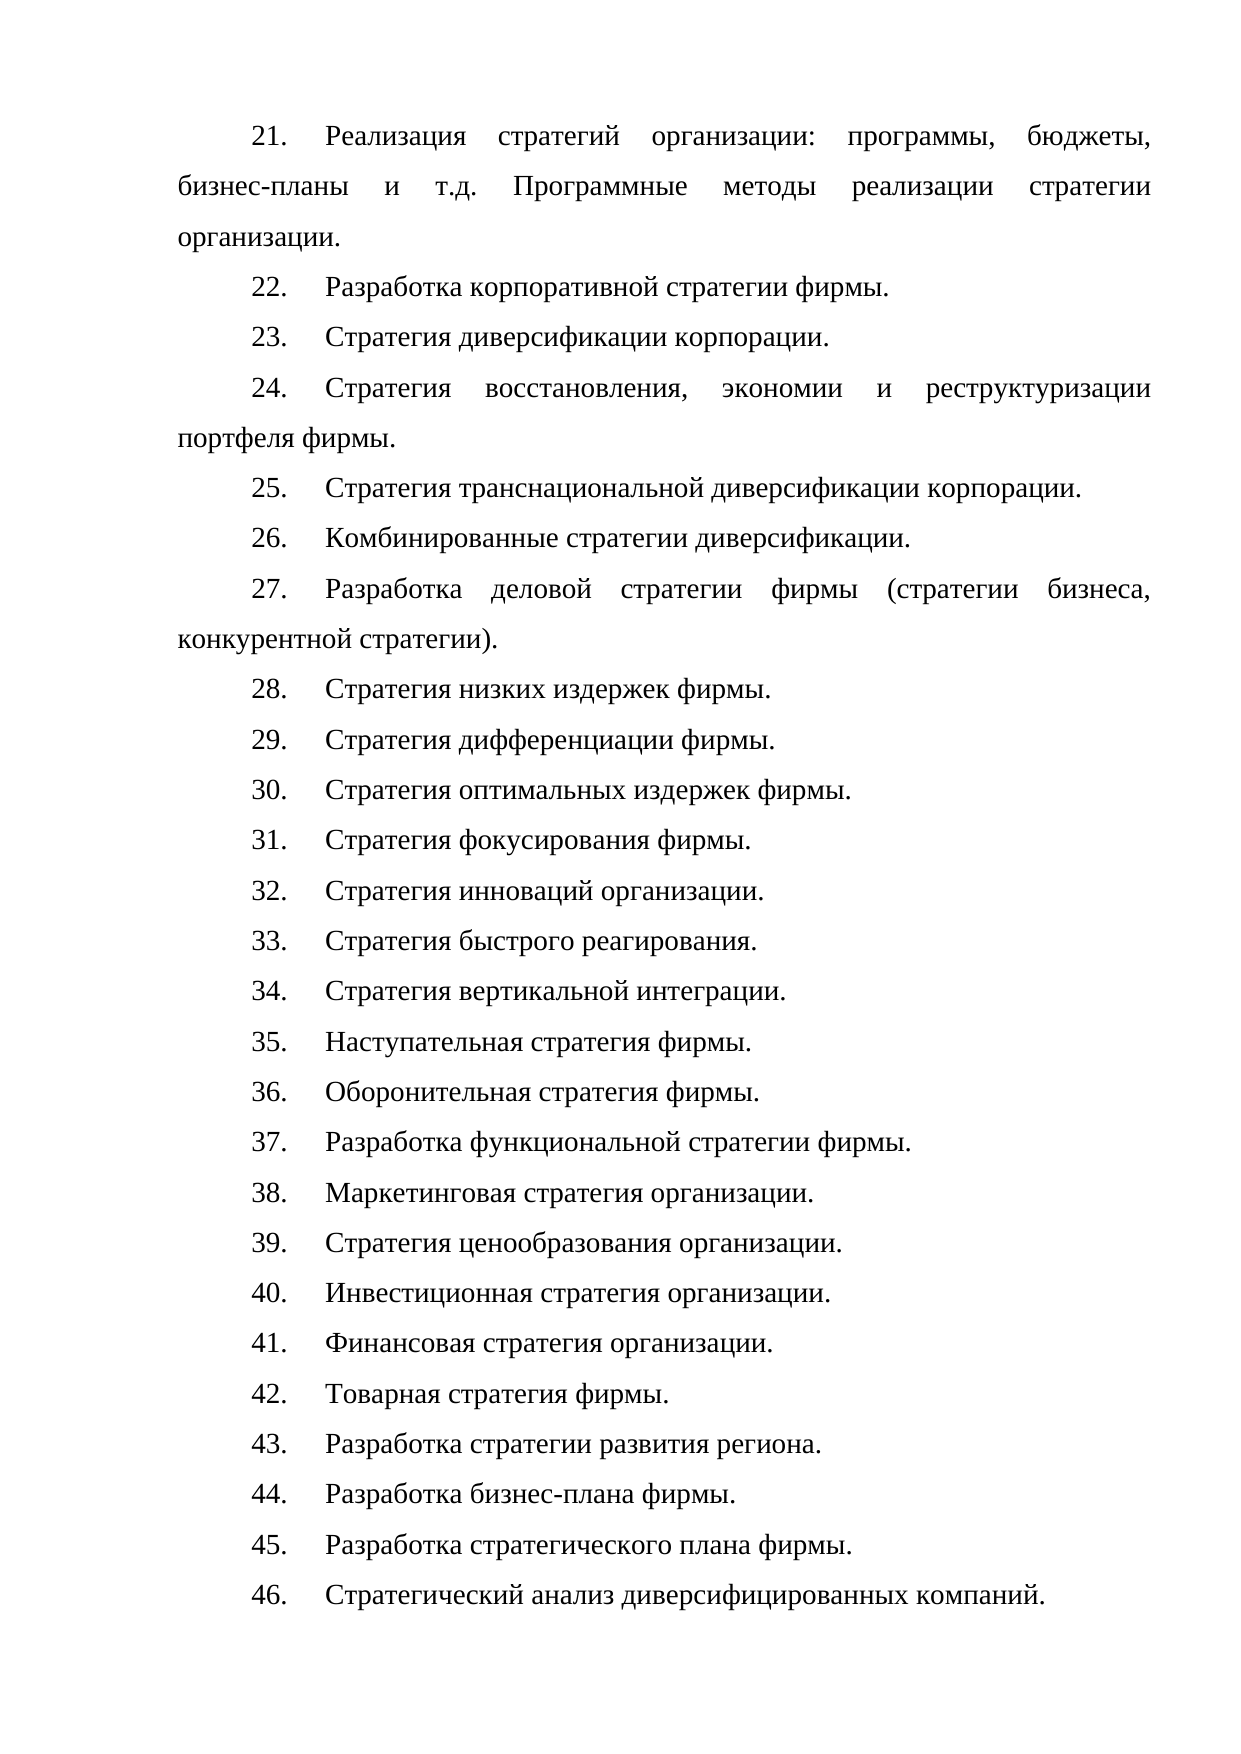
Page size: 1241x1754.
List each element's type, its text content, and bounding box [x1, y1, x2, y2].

list Финансовая стратегия организации. [177, 1326, 1152, 1359]
list Комбинированные стратегии диверсификации. [177, 521, 1152, 554]
list Стратегический анализ диверсифицированных компаний. [177, 1577, 1152, 1611]
list Стратегия ценообразования организации. [177, 1225, 1152, 1258]
list Стратегия быстрого реагирования. [177, 923, 1152, 957]
list Товарная стратегия фирмы. [177, 1376, 1152, 1409]
list Наступательная стратегия фирмы. [177, 1024, 1152, 1057]
list Оборонительная стратегия фирмы. [177, 1074, 1152, 1108]
list Стратегия дифференциации фирмы. [177, 722, 1152, 755]
list Стратегия вертикальной интеграции. [177, 973, 1152, 1007]
list Стратегия транснациональной диверсификации корпорации. [177, 470, 1152, 504]
list Стратегия восстановления, экономии и реструктуризации портфеля фирмы. [177, 370, 1152, 453]
list Инвестиционная стратегия организации. [177, 1275, 1152, 1309]
list Разработка стратегии развития региона. [177, 1426, 1152, 1460]
list Реализация стратегий организации: программы, бюджеты, бизнес-планы и т.д. Программные методы реализации стратегии организации. [177, 118, 1152, 252]
list Разработка деловой стратегии фирмы (стратегии бизнеса, конкурентной стратегии). [177, 571, 1152, 655]
list Стратегия оптимальных издержек фирмы. [177, 772, 1152, 806]
list Разработка корпоративной стратегии фирмы. [177, 269, 1152, 303]
list Разработка стратегического плана фирмы. [177, 1527, 1152, 1560]
list Стратегия диверсификации корпорации. [177, 319, 1152, 353]
list Разработка функциональной стратегии фирмы. [177, 1124, 1152, 1158]
list Стратегия низких издержек фирмы. [177, 672, 1152, 705]
list Стратегия инноваций организации. [177, 873, 1152, 906]
list Маркетинговая стратегия организации. [177, 1175, 1152, 1208]
list Стратегия фокусирования фирмы. [177, 822, 1152, 856]
list Разработка бизнес-плана фирмы. [177, 1477, 1152, 1510]
